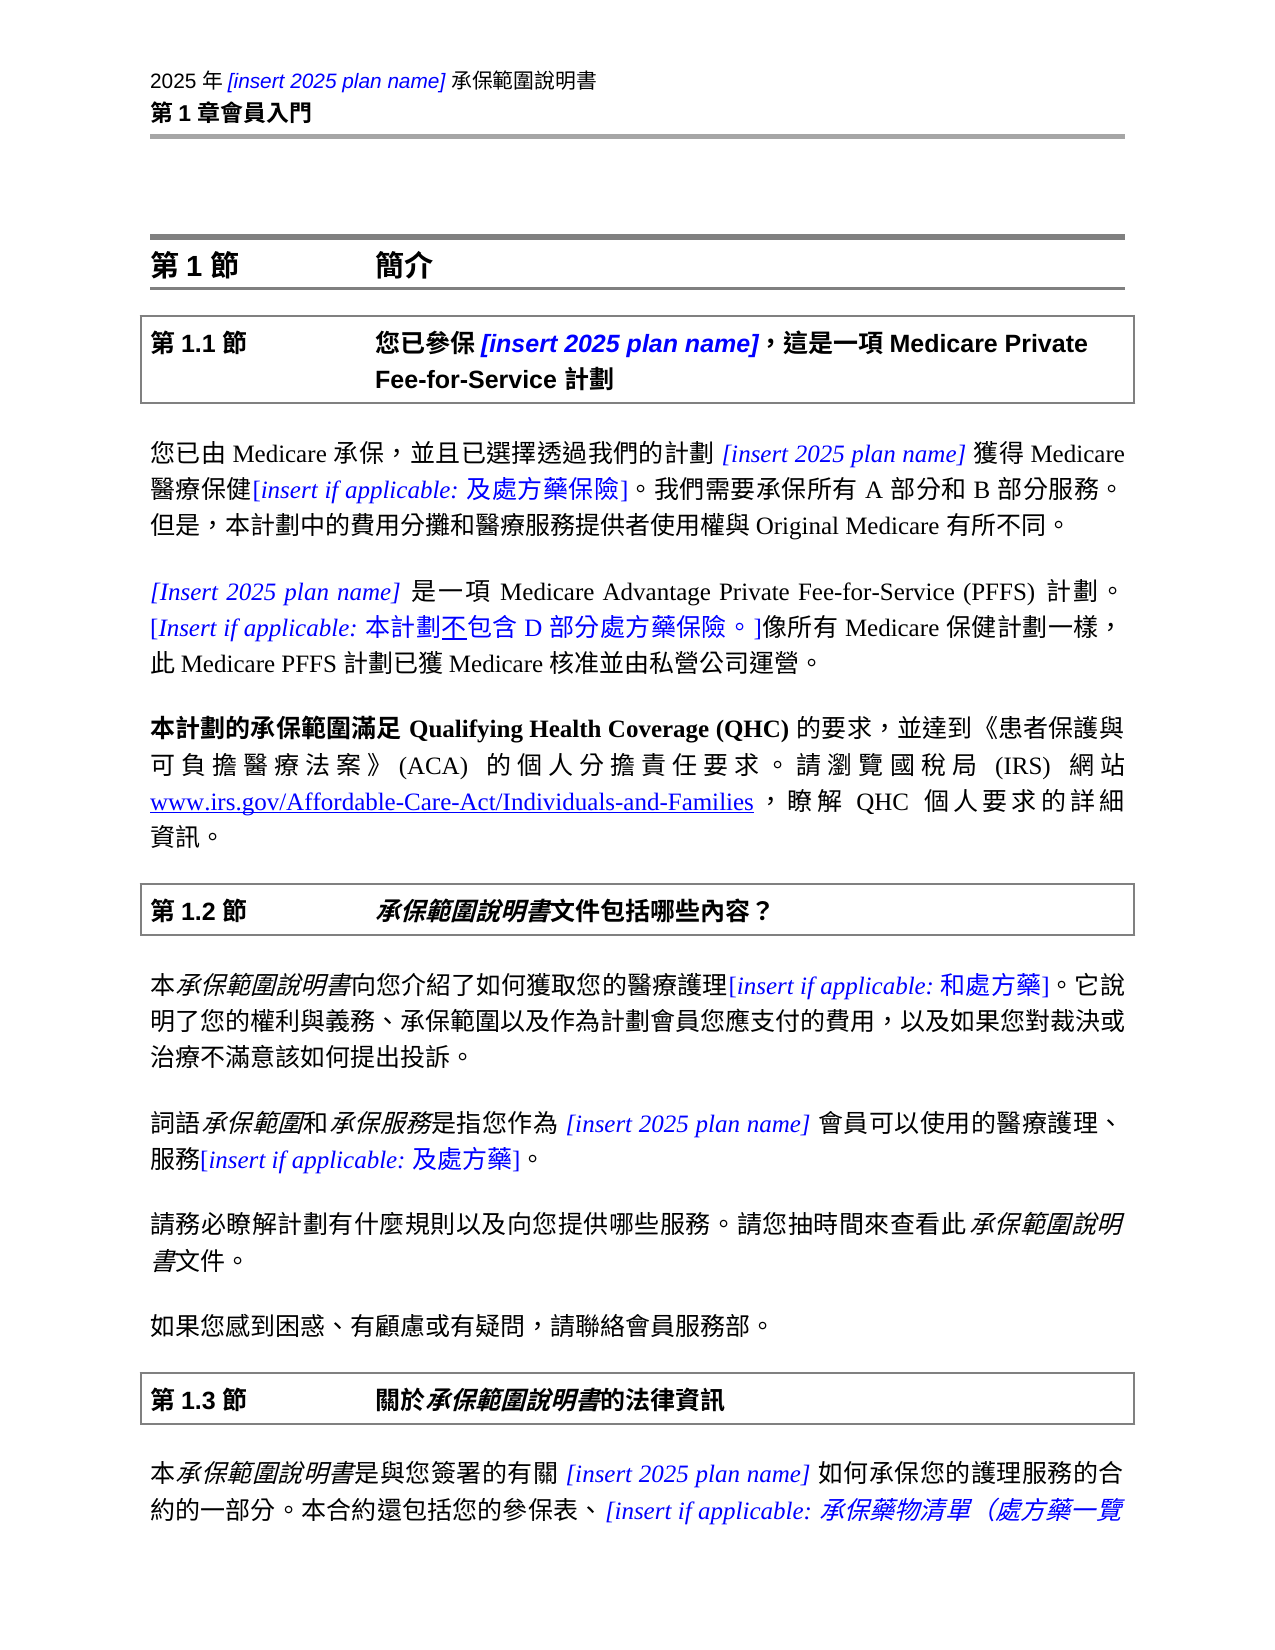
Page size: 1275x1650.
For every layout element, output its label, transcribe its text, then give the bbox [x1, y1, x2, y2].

subtitle 第 1 節 簡介 [150, 240, 1125, 287]
subtitle 第 1.2 節 承保範圍說明書文件包括哪些內容？ [142, 885, 1133, 934]
text 如果您感到困惑、有顧慮或有疑問，請聯絡會員服務部。 [150, 1306, 1125, 1343]
subtitle 第 1.1 節 您已參保 [insert 2025 plan name]，這是一項 Medicare Private Fee-for-Service 計劃 [142, 317, 1133, 402]
text 本計劃的承保範圍滿足 Qualifying Health Coverage (QHC) 的要求，並達到《患者保護與可負擔醫療法案》(ACA) 的個人分擔責任要求。請瀏覽國稅局 (IRS) 網站 www.irs.gov/Affordable-Care-Act/Individuals-and-Families，瞭解 QHC 個人要求的詳細 資訊。 [150, 709, 1125, 854]
list 您已由 Medicare 承保，並且已選擇透過我們的計劃 [insert 2025 plan name] 獲得 Medicare 醫療保健[insert if applicable: 及處方藥保險]。我們需要承保所有 A 部分和 B 部分服務。但是，本計劃中的費用分攤和醫療服務提供者使用權與 Original Medicare 有所不同。 [150, 433, 1125, 542]
text 本承保範圍說明書向您介紹了如何獲取您的醫療護理[insert if applicable: 和處方藥]。它說明了您的權利與義務、承保範圍以及作為計劃會員您應支付的費用，以及如果您對裁決或治療不滿意該如何提出投訴。 [150, 965, 1125, 1074]
text 請務必瞭解計劃有什麼規則以及向您提供哪些服務。請您抽時間來查看此承保範圍說明書文件。 [150, 1205, 1125, 1277]
subtitle 第 1.3 節 關於承保範圍說明書的法律資訊 [142, 1374, 1133, 1423]
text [150, 1454, 1125, 1526]
text 詞語承保範圍和承保服務是指您作為 [insert 2025 plan name] 會員可以使用的醫療護理、服務[insert if applicable: 及處方藥]。 [150, 1103, 1125, 1176]
list [Insert 2025 plan name] 是一項 Medicare Advantage Private Fee-for-Service (PFFS) 計劃。[Insert if applicable: 本計劃不包含 D 部分處方藥保險。]像所有 Medicare 保健計劃一樣，此 Medicare PFFS 計劃已獲 Medicare 核准並由私營公司運營。 [150, 571, 1125, 680]
